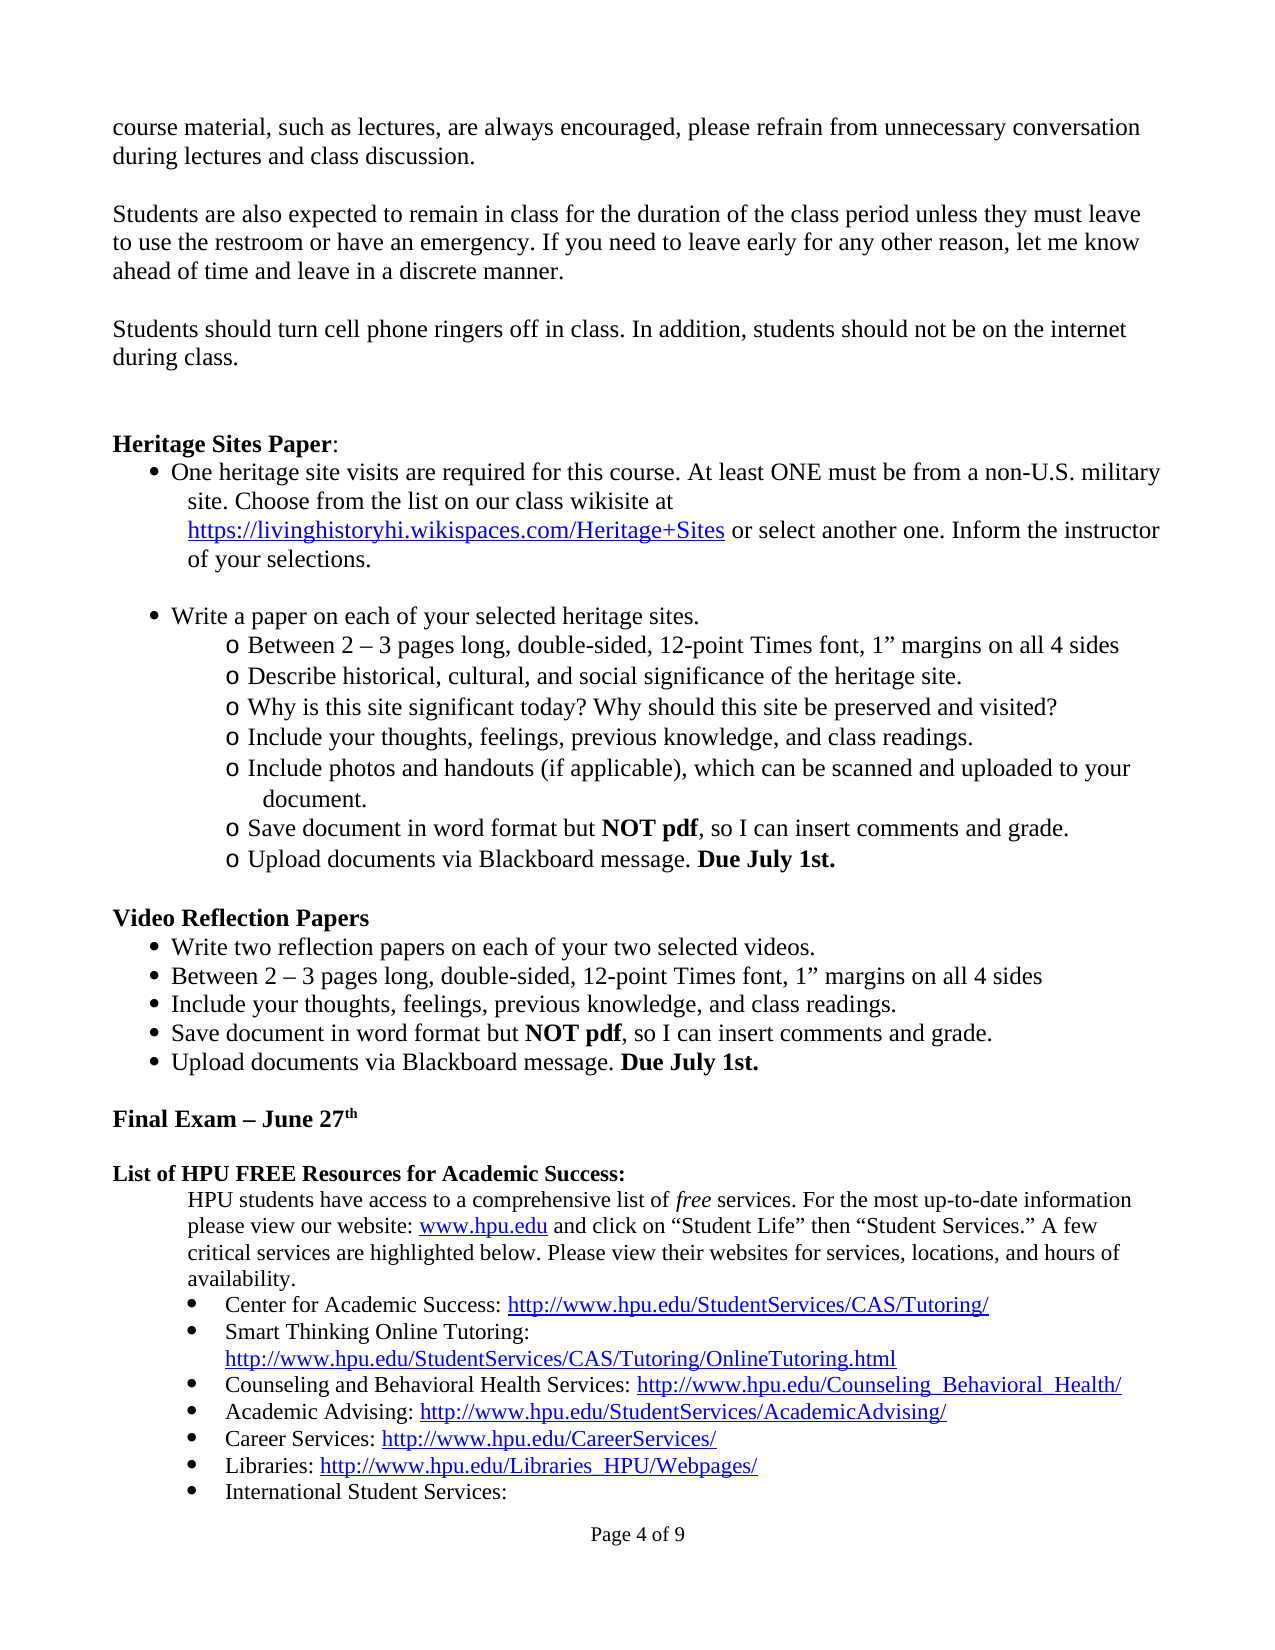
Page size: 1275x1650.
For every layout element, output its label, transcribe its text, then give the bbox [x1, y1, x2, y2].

list Include your thoughts, feelings, previous knowledge, and class readings. [225, 722, 1162, 753]
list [187, 1478, 1162, 1505]
text List of HPU FREE Resources for Academic Success: [112, 1160, 1162, 1186]
list Between 2 – 3 pages long, double-sided, 12-point Times font, 1” margins on all 4 sides [150, 961, 1162, 989]
list Save document in word format but NOT pdf, so I can insert comments and grade. [150, 1018, 1162, 1047]
list One heritage site visits are required for this course. At least ONE must be from a non-U.S. military site. Choose from the list on our class wikisite at https://livinghistoryhi.wikispaces.com/Heritage+Sites or select another one. Inform the instructor of your selections. [150, 457, 1162, 572]
list Save document in word format but NOT pdf, so I can insert comments and grade. [225, 813, 1162, 844]
list Upload documents via Blackboard message. Due July 1st. [225, 844, 1162, 874]
list Academic Advising: http://www.hpu.edu/StudentServices/AcademicAdvising/ [187, 1398, 1162, 1425]
text Video Reflection Papers [112, 903, 1162, 932]
list Include photos and handouts (if applicable), which can be scanned and uploaded to your document. [225, 753, 1162, 813]
text Heritage Sites Paper: [112, 429, 1162, 457]
list Write two reflection papers on each of your two selected videos. [150, 932, 1162, 961]
list Include your thoughts, feelings, previous knowledge, and class readings. [150, 989, 1162, 1018]
list Center for Academic Success: http://www.hpu.edu/StudentServices/CAS/Tutoring/ [187, 1291, 1162, 1318]
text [112, 112, 1162, 170]
list Describe historical, cultural, and social significance of the heritage site. [225, 661, 1162, 692]
list Between 2 – 3 pages long, double-sided, 12-point Times font, 1” margins on all 4 sides [225, 630, 1162, 661]
list Upload documents via Blackboard message. Due July 1st. [150, 1047, 1162, 1076]
list Counseling and Behavioral Health Services: http://www.hpu.edu/Counseling_Behavioral_Health/ [187, 1371, 1162, 1398]
list Why is this site significant today? Why should this site be preserved and visited? [225, 692, 1162, 722]
list HPU students have access to a comprehensive list of free services. For the most up-to-date information please view our website: www.hpu.edu and click on “Student Life” then “Student Services.” A few critical services are highlighted below. Please view their websites for services, locations, and hours of availability. [187, 1186, 1162, 1291]
list Write a paper on each of your selected heritage sites. [150, 601, 1162, 630]
list Career Services: http://www.hpu.edu/CareerServices/ [187, 1425, 1162, 1452]
text Students should turn cell phone ringers off in class. In addition, students should not be on the internet during class. [112, 314, 1162, 371]
text Final Exam – June 27th [112, 1104, 1162, 1133]
text Students are also expected to remain in class for the duration of the class period unless they must leave to use the restroom or have an emergency. If you need to leave early for any other reason, let me know ahead of time and leave in a discrete manner. [112, 199, 1162, 285]
list Libraries: http://www.hpu.edu/Libraries_HPU/Webpages/ [187, 1452, 1162, 1478]
list Smart Thinking Online Tutoring: http://www.hpu.edu/StudentServices/CAS/Tutoring/OnlineTutoring.html [187, 1318, 1162, 1371]
